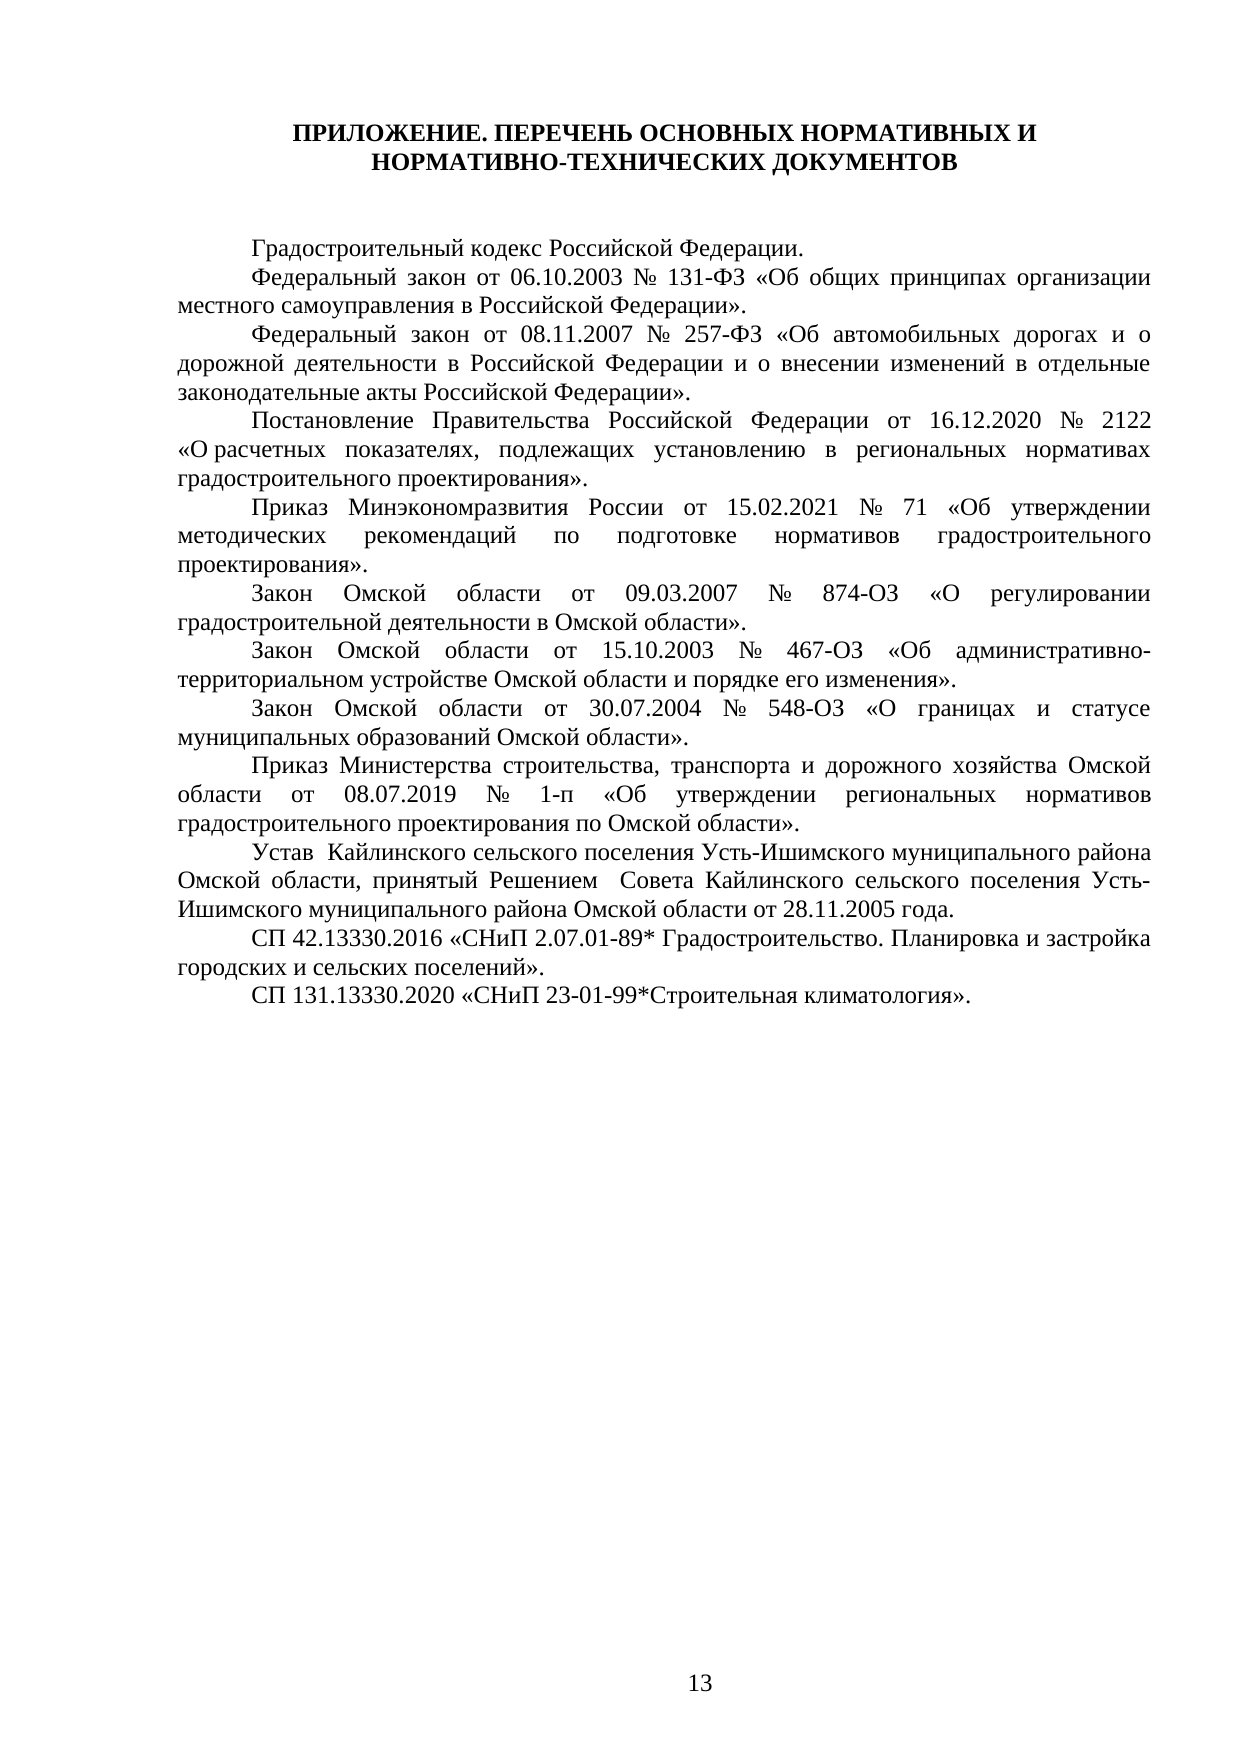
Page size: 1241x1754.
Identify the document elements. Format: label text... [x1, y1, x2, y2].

text СП 42.13330.2016 «СНиП 2.07.01-89* Градостроительство. Планировка и застройка городских и сельских поселений». [177, 923, 1152, 981]
text ПРИЛОЖЕНИЕ. ПЕРЕЧЕНЬ ОСНОВНЫХ НОРМАТИВНЫХ И [177, 118, 1152, 147]
text НОРМАТИВНО-ТЕХНИЧЕСКИХ ДОКУМЕНТОВ [177, 147, 1152, 176]
text Федеральный закон от 08.11.2007 № 257-ФЗ «Об автомобильных дорогах и о дорожной деятельности в Российской Федерации и о внесении изменений в отдельные законодательные акты Российской Федерации». [177, 319, 1152, 406]
text Федеральный закон от 06.10.2003 № 131-ФЗ «Об общих принципах организации местного самоуправления в Российской Федерации». [177, 262, 1152, 319]
text Закон Омской области от 30.07.2004 № 548-ОЗ «О границах и статусе муниципальных образований Омской области». [177, 693, 1152, 751]
text Устав Кайлинского сельского поселения Усть-Ишимского муниципального района Омской области, принятый Решением Совета Кайлинского сельского поселения Усть-Ишимского муниципального района Омской области от 28.11.2005 года. [177, 837, 1152, 923]
text Приказ Министерства строительства, транспорта и дорожного хозяйства Омской области от 08.07.2019 № 1-п «Об утверждении региональных нормативов градостроительного проектирования по Омской области». [177, 751, 1152, 837]
text Градостроительный кодекс Российской Федерации. [177, 233, 1152, 262]
text Приказ Минэкономразвития России от 15.02.2021 № 71 «Об утверждении методических рекомендаций по подготовке нормативов градостроительного проектирования». [177, 492, 1152, 578]
text Закон Омской области от 15.10.2003 № 467-ОЗ «Об административно-территориальном устройстве Омской области и порядке его изменения». [177, 636, 1152, 693]
text СП 131.13330.2020 «СНиП 23-01-99*Строительная климатология». [177, 981, 1152, 1009]
text Закон Омской области от 09.03.2007 № 874-ОЗ «О регулировании градостроительной деятельности в Омской области». [177, 578, 1152, 636]
text Постановление Правительства Российской Федерации от 16.12.2020 № 2122 «О расчетных показателях, подлежащих установлению в региональных нормативах градостроительного проектирования». [177, 406, 1152, 492]
